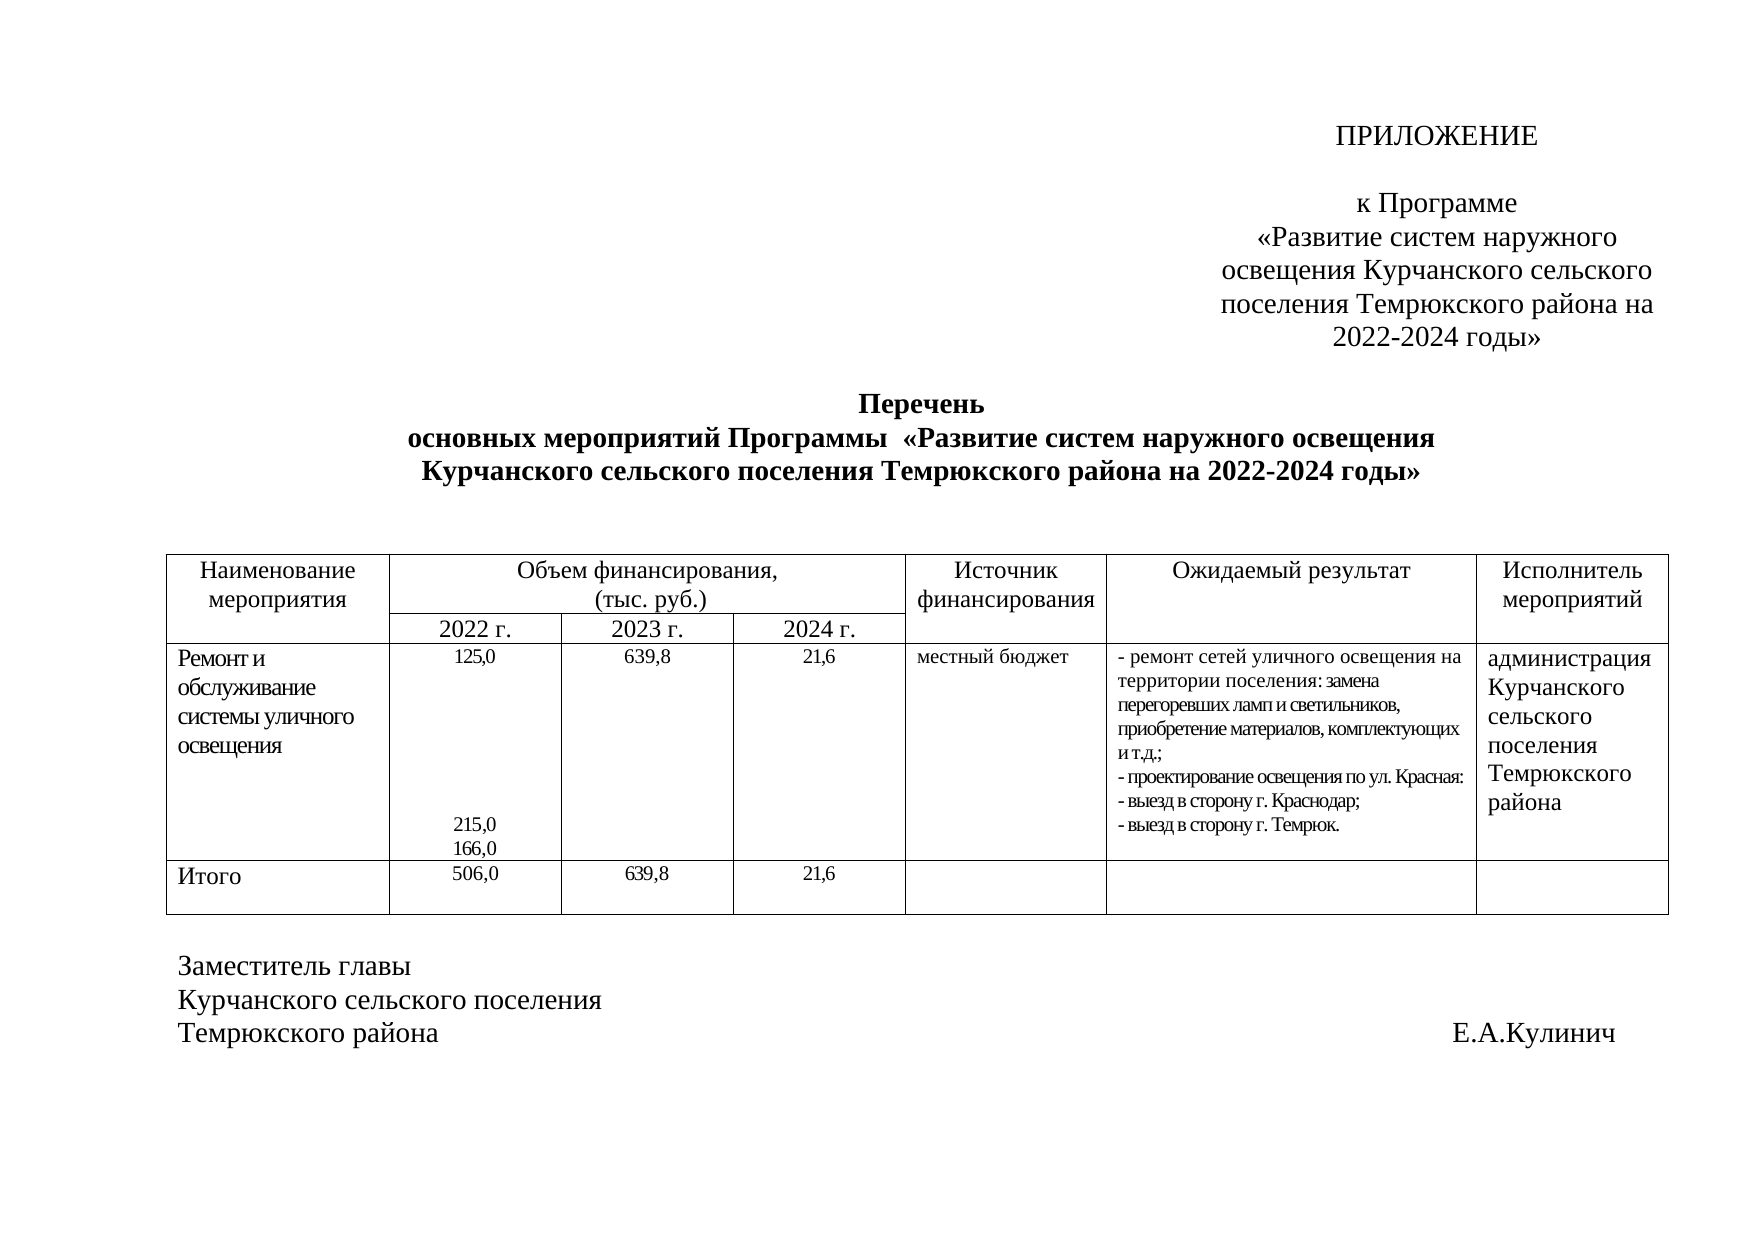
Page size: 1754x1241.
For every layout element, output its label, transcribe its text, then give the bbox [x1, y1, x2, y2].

table_cell 2023 г. [562, 614, 733, 642]
table_cell 639,8 [562, 644, 733, 860]
table_cell 125,0 215,0 166,0 [390, 644, 561, 860]
table_header Наименование мероприятия [167, 555, 389, 642]
text Курчанского сельского поселения [177, 982, 1665, 1016]
table_cell 2022 г. [390, 614, 561, 642]
table_header Исполнитель мероприятий [1477, 555, 1668, 642]
table_cell 2024 г. [734, 614, 905, 642]
table_cell Ремонт и обслуживание системы уличного освещения [167, 644, 389, 860]
text Перечень основных мероприятий Программы «Развитие систем наружного освещения [177, 386, 1665, 453]
table_cell 506,0 [390, 861, 561, 914]
table_cell 639,8 [562, 861, 733, 914]
table_header Объем финансирования, (тыс. руб.) [390, 555, 905, 613]
table_cell 21,6 [734, 861, 905, 914]
table_header Источник финансирования [906, 555, 1106, 642]
text Темрюкского района Е.А.Кулинич [177, 1016, 1680, 1049]
table_cell [906, 861, 1106, 914]
table_cell местный бюджет [906, 644, 1106, 860]
table_cell Итого [167, 861, 389, 914]
text Заместитель главы [177, 948, 1665, 982]
table_cell администрация Курчанского сельского поселения Темрюкского района [1477, 644, 1668, 860]
text ПРИЛОЖЕНИЕ [1208, 118, 1665, 152]
table_cell 21,6 [734, 644, 905, 860]
table_cell [1107, 861, 1476, 914]
table_cell - ремонт сетей уличного освещения на территории поселения: замена перегоревших ламп и светильников, приобретение материалов, комплектующих и т.д.; - проектирование освещения по ул. Красная: - выезд в сторону г. Краснодар; - выезд в сторону г. Темрюк. [1107, 644, 1476, 860]
text Курчанского сельского поселения Темрюкского района на 2022-2024 годы» [177, 453, 1665, 487]
text «Развитие систем наружного освещения Курчанского сельского поселения Темрюкского района на 2022-2024 годы» [1208, 219, 1665, 353]
table_header Ожидаемый результат [1107, 555, 1476, 642]
text к Программе [1208, 185, 1665, 219]
table_cell [1477, 861, 1668, 914]
